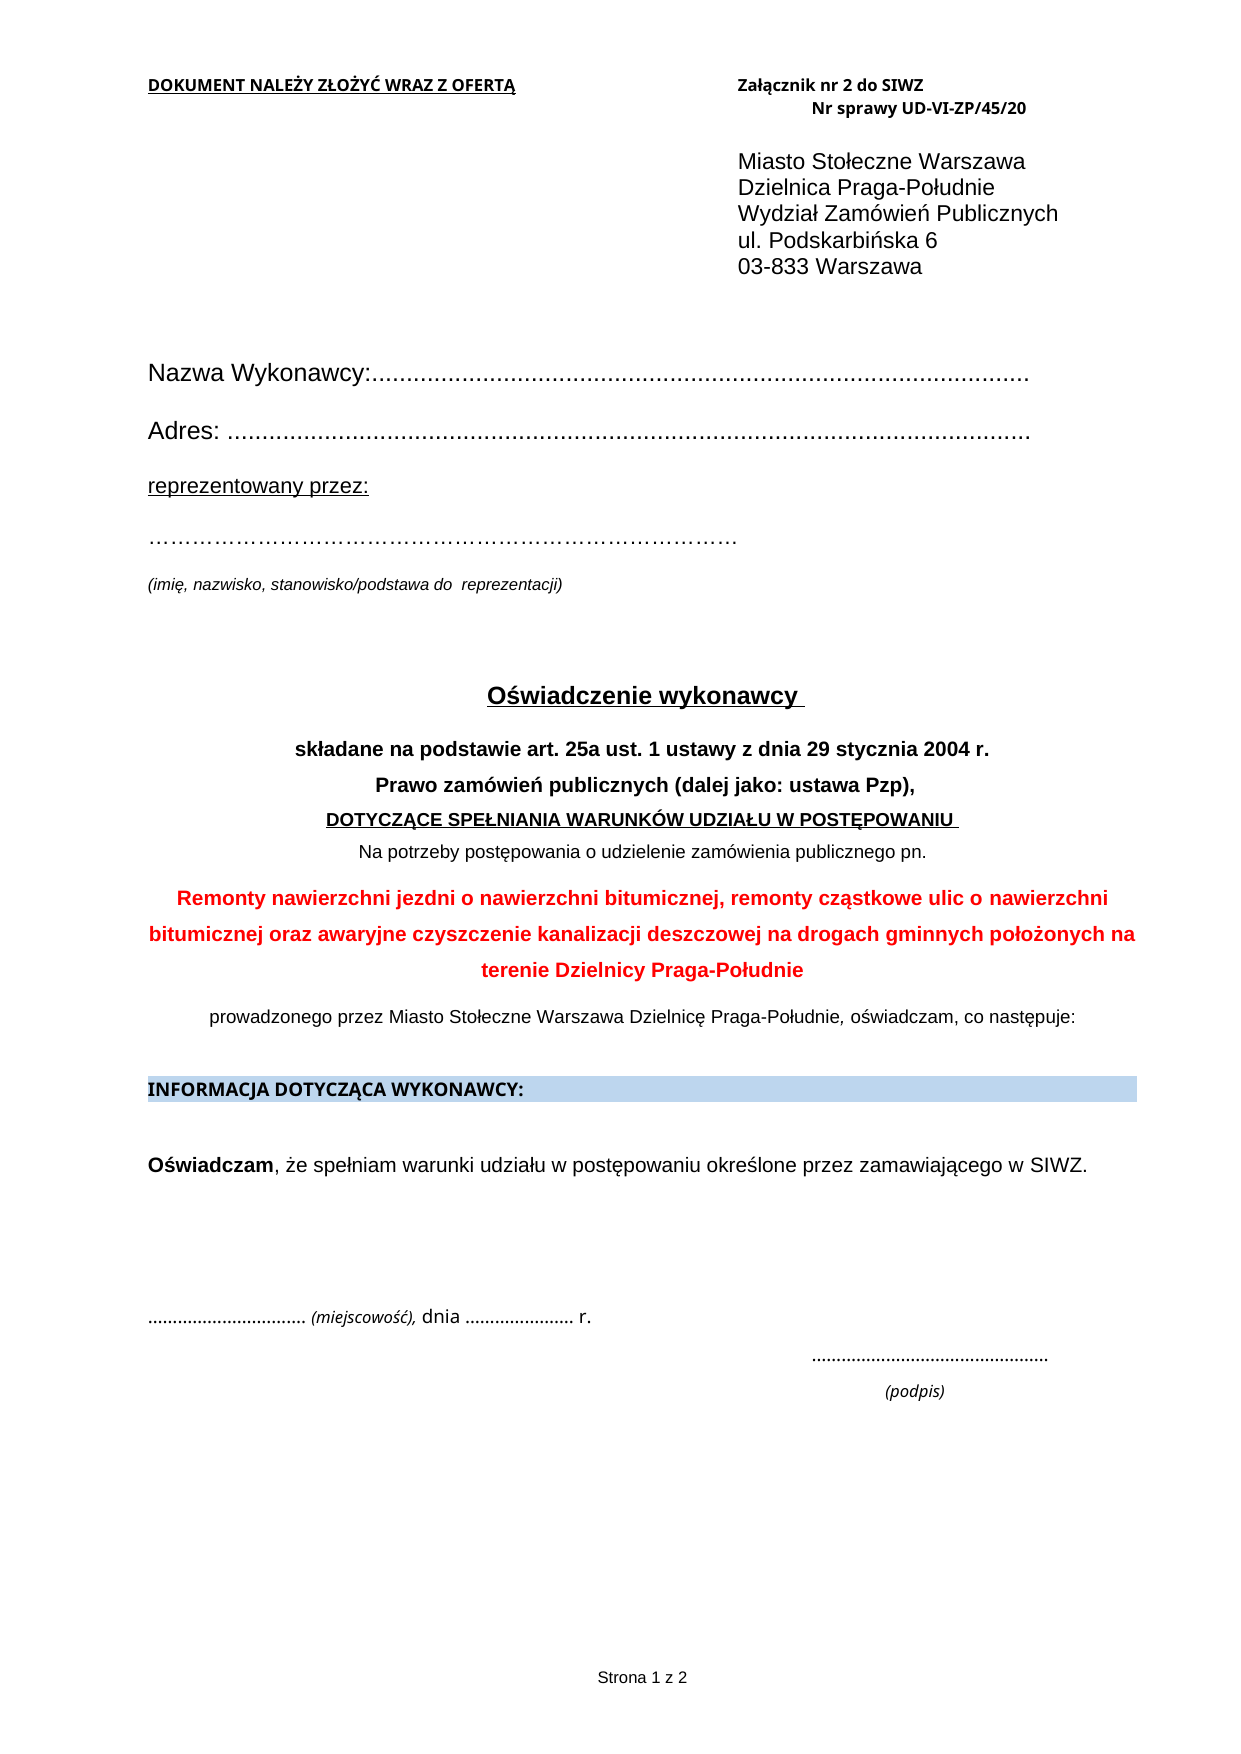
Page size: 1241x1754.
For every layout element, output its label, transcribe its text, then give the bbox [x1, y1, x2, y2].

text prowadzonego przez Miasto Stołeczne Warszawa Dzielnicę Praga-Południe, oświadczam, co następuje: [148, 1006, 1137, 1028]
text …………………….……. (miejscowość), dnia …………………. r. [148, 1303, 1137, 1329]
text Remonty nawierzchni jezdni o nawierzchni bitumicznej, remonty cząstkowe ulic o nawierzchni bitumicznej oraz awaryjne czyszczenie kanalizacji deszczowej na drogach gminnych położonych na terenie Dzielnicy Praga-Południe [148, 886, 1137, 982]
text INFORMACJA DOTYCZĄCA WYKONAWCY: [148, 1076, 1137, 1102]
text 03-833 Warszawa [148, 253, 1137, 279]
text Adres: .................................................................................................................... [148, 416, 1137, 445]
text Dzielnica Praga-Południe [148, 174, 1137, 200]
text ……………………………………………………………………… [148, 524, 842, 549]
text Wydział Zamówień Publicznych [148, 200, 1137, 227]
text Prawo zamówień publicznych (dalej jako: ustawa Pzp), [148, 773, 1137, 797]
text ul. Podskarbińska 6 [148, 227, 1137, 253]
text składane na podstawie art. 25a ust. 1 ustawy z dnia 29 stycznia 2004 r. [148, 737, 1137, 761]
text (podpis) [811, 1380, 1137, 1402]
text DOTYCZĄCE SPEŁNIANIA WARUNKÓW UDZIAŁU W POSTĘPOWANIU Na potrzeby postępowania o udzielenie zamówienia publicznego pn. [148, 809, 1137, 862]
text Miasto Stołeczne Warszawa [664, 148, 1137, 174]
text reprezentowany przez: [148, 473, 1137, 499]
text Oświadczenie wykonawcy [148, 681, 1137, 710]
text ………………………………………… [148, 1341, 1137, 1367]
text Nazwa Wykonawcy:............................................................................................... [148, 358, 1137, 387]
text Oświadczam, że spełniam warunki udziału w postępowaniu określone przez zamawiającego w SIWZ. [148, 1153, 1137, 1177]
text (imię, nazwisko, stanowisko/podstawa do reprezentacji) [148, 574, 768, 593]
